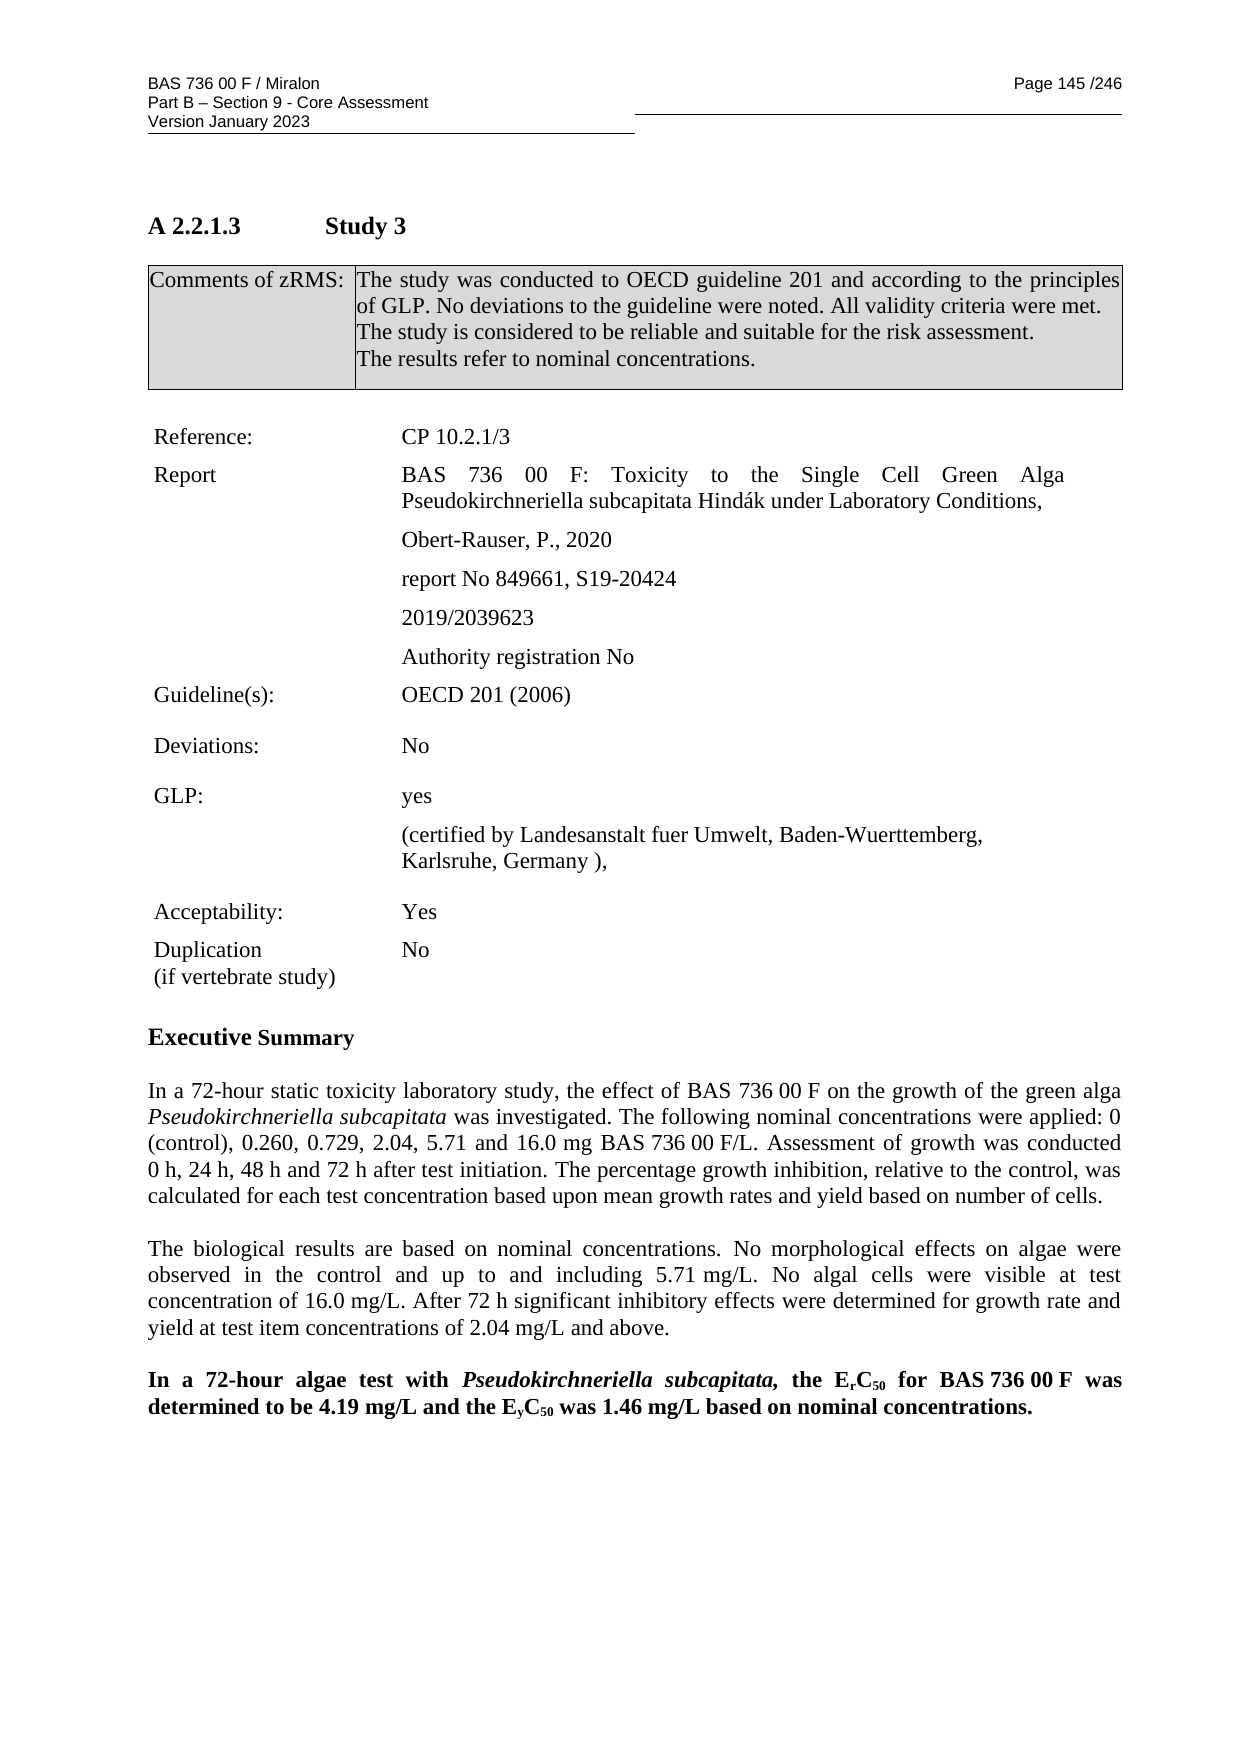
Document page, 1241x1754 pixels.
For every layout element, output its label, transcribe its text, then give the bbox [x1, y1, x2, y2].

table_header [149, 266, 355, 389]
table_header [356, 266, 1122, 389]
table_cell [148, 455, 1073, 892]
text In a 72-hour static toxicity laboratory study, the effect of BAS 736 00 F on the growth of the green alga Pseudokirchneriella subcapitata was investigated. The following nominal concentrations were applied: 0 (control), 0.260, 0.729, 2.04, 5.71 and 16.0 mg BAS 736 00 F/L. Assessment of growth was conducted 0 h, 24 h, 48 h and 72 h after test initiation. The percentage growth inhibition, relative to the control, was calculated for each test concentration based upon mean growth rates and yield based on number of cells. [148, 1077, 1122, 1208]
text In a 72-hour algae test with Pseudokirchneriella subcapitata, the ErC50 for BAS 736 00 F was determined to be 4.19 mg/L and the EyC50 was 1.46 mg/L based on nominal concentrations. [148, 1367, 1122, 1419]
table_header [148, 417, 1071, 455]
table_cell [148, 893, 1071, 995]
text Executive Summary [148, 1022, 1122, 1050]
text Study 3 [148, 211, 1122, 239]
text The biological results are based on nominal concentrations. No morphological effects on algae were observed in the control and up to and including 5.71 mg/L. No algal cells were visible at test concentration of 16.0 mg/L. After 72 h significant inhibitory effects were determined for growth rate and yield at test item concentrations of 2.04 mg/L and above. [148, 1235, 1122, 1340]
